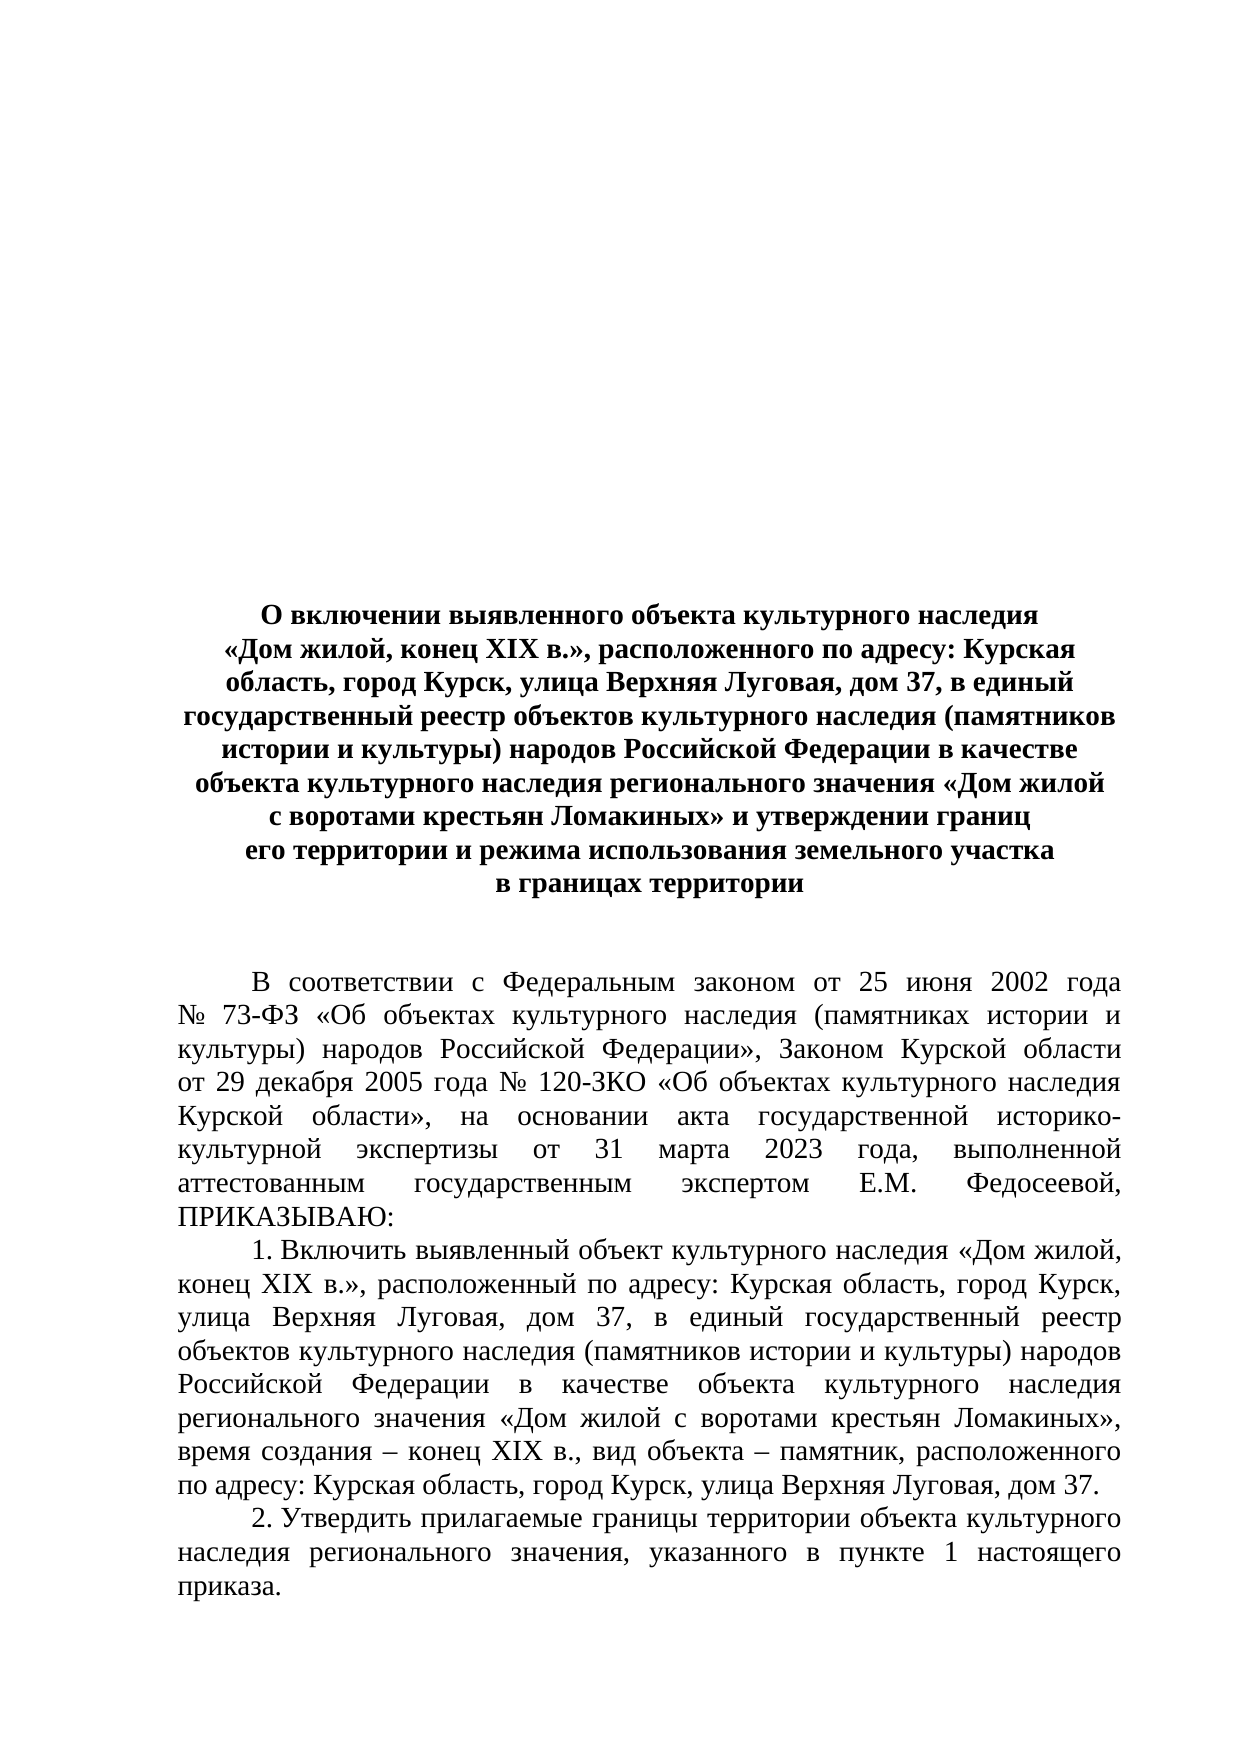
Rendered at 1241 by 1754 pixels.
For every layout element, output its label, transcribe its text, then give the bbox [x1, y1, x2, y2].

text О включении выявленного объекта культурного наследия [177, 597, 1122, 631]
text с воротами крестьян Ломакиных» и утверждении границ [177, 798, 1122, 832]
text в границах территории [177, 866, 1122, 899]
text В соответствии с Федеральным законом от 25 июня 2002 года № 73-ФЗ «Об объектах культурного наследия (памятниках истории и культуры) народов Российской Федерации», Законом Курской области от 29 декабря 2005 года № 120-ЗКО «Об объектах культурного наследия Курской области», на основании акта государственной историко-культурной экспертизы от 31 марта 2023 года, выполненной аттестованным государственным экспертом Е.М. Федосеевой, ПРИКАЗЫВАЮ: [177, 964, 1122, 1232]
text «Дом жилой, конец XIX в.», расположенного по адресу: Курская область, город Курск, улица Верхняя Луговая, дом 37, в единый государственный реестр объектов культурного наследия (памятников истории и культуры) народов Российской Федерации в качестве объекта культурного наследия регионального значения «Дом жилой [177, 631, 1122, 798]
text его территории и режима использования земельного участка [177, 832, 1122, 866]
text 1. Включить выявленный объект культурного наследия «Дом жилой, конец XIX в.», расположенный по адресу: Курская область, город Курск, улица Верхняя Луговая, дом 37, в единый государственный реестр объектов культурного наследия (памятников истории и культуры) народов Российской Федерации в качестве объекта культурного наследия регионального значения «Дом жилой с воротами крестьян Ломакиных», время создания – конец XIX в., вид объекта – памятник, расположенного по адресу: Курская область, город Курск, улица Верхняя Луговая, дом 37. [177, 1232, 1122, 1501]
text 2. Утвердить прилагаемые границы территории объекта культурного наследия регионального значения, указанного в пункте 1 настоящего приказа. [177, 1501, 1122, 1601]
